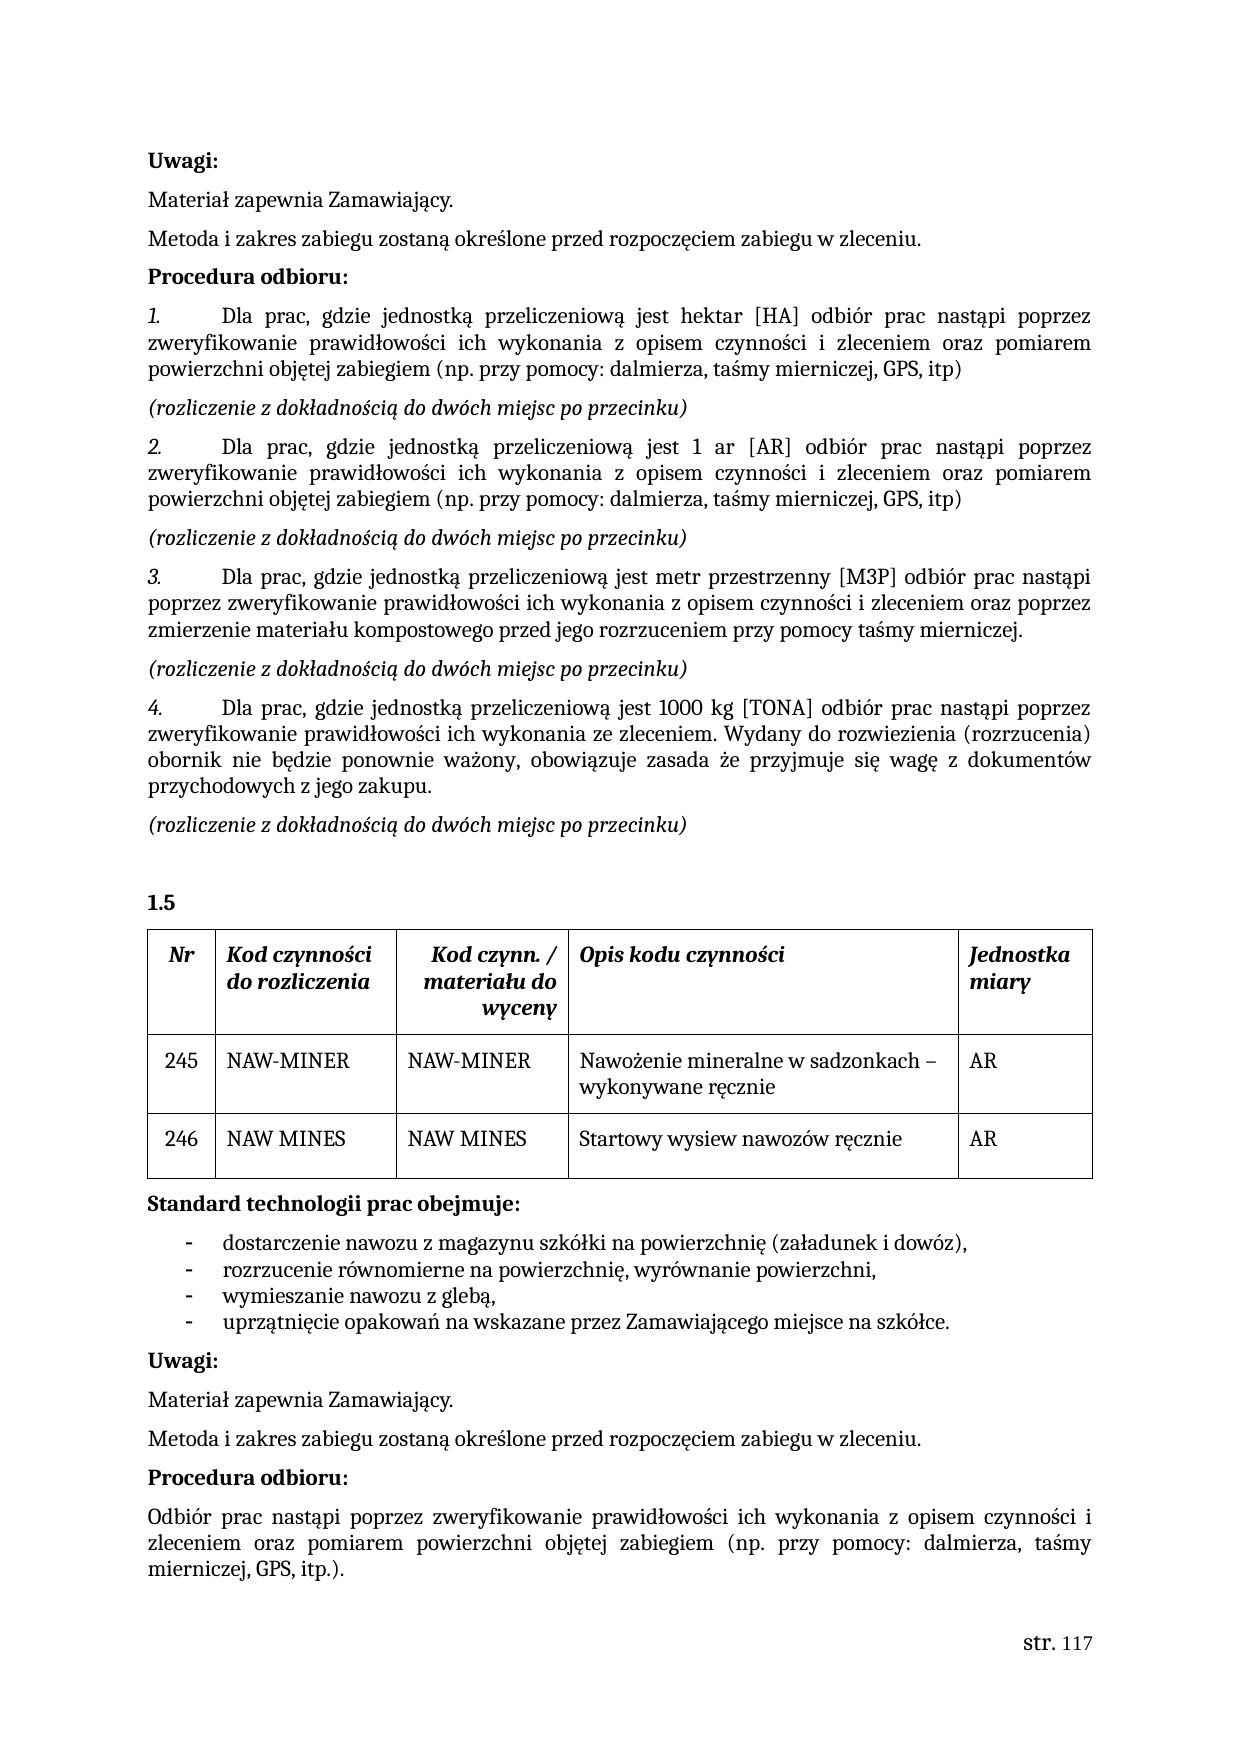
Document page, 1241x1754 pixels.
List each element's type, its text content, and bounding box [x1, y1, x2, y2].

text Uwagi: [148, 1348, 1093, 1374]
text (rozliczenie z dokładnością do dwóch miejsc po przecinku) [148, 525, 1093, 551]
list Dla prac, gdzie jednostką przeliczeniową jest hektar [HA] odbiór prac nastąpi poprzez zweryfikowanie prawidłowości ich wykonania z opisem czynności i zleceniem oraz pomiarem powierzchni objętej zabiegiem (np. przy pomocy: dalmierza, taśmy mierniczej, GPS, itp) [148, 303, 1093, 382]
text Materiał zapewnia Zamawiający. [148, 186, 1093, 213]
text Materiał zapewnia Zamawiający. [148, 1387, 1093, 1413]
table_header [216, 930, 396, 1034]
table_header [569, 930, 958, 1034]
text Procedura odbioru: [148, 264, 1093, 291]
list dostarczenie nawozu z magazynu szkółki na powierzchnię (załadunek i dowóz), [185, 1230, 1093, 1256]
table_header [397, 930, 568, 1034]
list rozrzucenie równomierne na powierzchnię, wyrównanie powierzchni, [185, 1256, 1093, 1283]
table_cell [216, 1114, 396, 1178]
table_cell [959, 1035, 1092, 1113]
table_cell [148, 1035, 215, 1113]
text (rozliczenie z dokładnością do dwóch miejsc po przecinku) [148, 394, 1093, 421]
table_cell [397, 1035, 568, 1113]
text Odbiór prac nastąpi poprzez zweryfikowanie prawidłowości ich wykonania z opisem czynności i zleceniem oraz pomiarem powierzchni objętej zabiegiem (np. przy pomocy: dalmierza, taśmy mierniczej, GPS, itp.). [148, 1503, 1093, 1582]
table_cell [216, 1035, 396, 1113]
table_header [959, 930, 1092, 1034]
list wymieszanie nawozu z glebą, [185, 1283, 1093, 1309]
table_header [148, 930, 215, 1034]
text Procedura odbioru: [148, 1464, 1093, 1491]
text (rozliczenie z dokładnością do dwóch miejsc po przecinku) [148, 655, 1093, 682]
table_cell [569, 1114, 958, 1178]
text Metoda i zakres zabiegu zostaną określone przed rozpoczęciem zabiegu w zleceniu. [148, 225, 1093, 252]
list uprzątnięcie opakowań na wskazane przez Zamawiającego miejsce na szkółce. [185, 1309, 1093, 1336]
text Metoda i zakres zabiegu zostaną określone przed rozpoczęciem zabiegu w zleceniu. [148, 1426, 1093, 1452]
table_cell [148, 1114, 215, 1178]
list Dla prac, gdzie jednostką przeliczeniową jest 1 ar [AR] odbiór prac nastąpi poprzez zweryfikowanie prawidłowości ich wykonania z opisem czynności i zleceniem oraz pomiarem powierzchni objętej zabiegiem (np. przy pomocy: dalmierza, taśmy mierniczej, GPS, itp) [148, 433, 1093, 512]
list Dla prac, gdzie jednostką przeliczeniową jest metr przestrzenny [M3P] odbiór prac nastąpi poprzez zweryfikowanie prawidłowości ich wykonania z opisem czynności i zleceniem oraz poprzez zmierzenie materiału kompostowego przed jego rozrzuceniem przy pomocy taśmy mierniczej. [148, 564, 1093, 643]
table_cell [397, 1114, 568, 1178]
text (rozliczenie z dokładnością do dwóch miejsc po przecinku) [148, 812, 1093, 838]
text Standard technologii prac obejmuje: [148, 1191, 1093, 1218]
text 1.5 [148, 890, 1093, 916]
text Uwagi: [148, 148, 1093, 174]
list Dla prac, gdzie jednostką przeliczeniową jest 1000 kg [TONA] odbiór prac nastąpi poprzez zweryfikowanie prawidłowości ich wykonania ze zleceniem. Wydany do rozwiezienia (rozrzucenia) obornik nie będzie ponownie ważony, obowiązuje zasada że przyjmuje się wagę z dokumentów przychodowych z jego zakupu. [148, 694, 1093, 800]
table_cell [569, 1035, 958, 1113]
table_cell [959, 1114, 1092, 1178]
